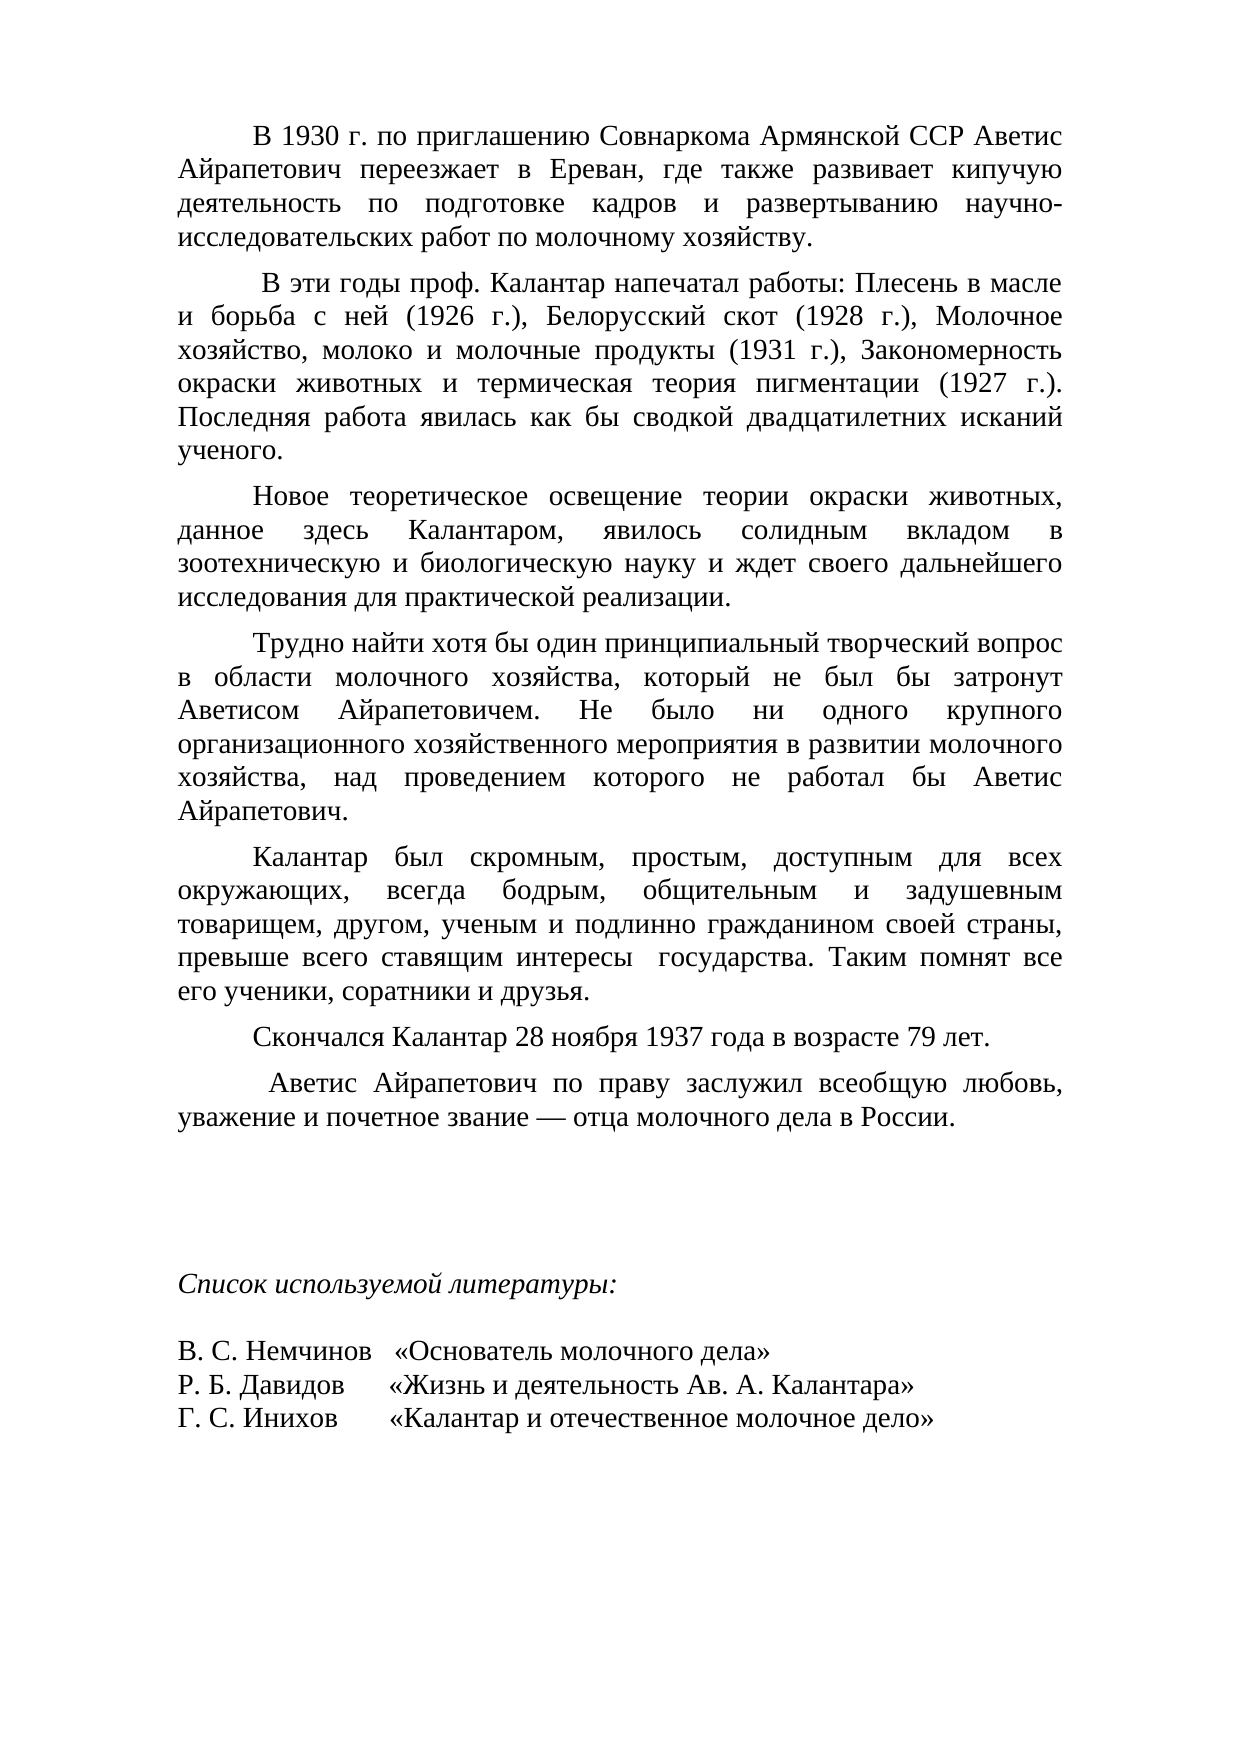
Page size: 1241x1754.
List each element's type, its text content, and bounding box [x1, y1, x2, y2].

text Трудно найти хотя бы один принципиальный творческий вопрос в области молочного хозяйства, который не был бы затронут Аветисом Айрапетовичем. Не было ни одного крупного организационного хозяйственного мероприятия в развитии молочного хозяйства, над проведением которого не работал бы Аветис Айрапетович. [177, 625, 1063, 826]
text Аветис Айрапетович по праву заслужил всеобщую любовь, уважение и почетное звание — отца молочного дела в России. [177, 1065, 1063, 1132]
text В 1930 г. по приглашению Совнаркома Армянской ССР Аветис Айрапетович переезжает в Ереван, где также развивает кипучую деятельность по подготовке кадров и развертыванию научно-исследовательских работ по молочному хозяйству. [177, 118, 1063, 252]
text Новое теоретическое освещение теории окраски животных, данное здесь Калантаром, явилось солидным вкладом в зоотехническую и биологическую науку и ждет своего дальнейшего исследования для практической реализации. [177, 478, 1063, 613]
text Р. Б. Давидов «Жизнь и деятельность Ав. А. Калантара» [177, 1367, 1063, 1401]
text Список используемой литературы: [177, 1266, 1063, 1300]
text Скончался Калантар 28 ноября 1937 года в возрасте 79 лет. [177, 1019, 1063, 1053]
text В эти годы проф. Калантар напечатал работы: Плесень в масле и борьба с ней (1926 г.), Белорусский скот (1928 г.), Молочное хозяйство, молоко и молочные продукты (1931 г.), Закономерность окраски животных и термическая теория пигментации (1927 г.). Последняя работа явилась как бы сводкой двадцатилетних исканий ученого. [177, 265, 1063, 466]
text Г. С. Инихов «Калантар и отечественное молочное дело» [177, 1401, 1063, 1434]
text Калантар был скромным, простым, доступным для всех окружающих, всегда бодрым, общительным и задушевным товарищем, другом, ученым и подлинно гражданином своей страны, превыше всего ставящим интересы государства. Таким помнят все его ученики, соратники и друзья. [177, 839, 1063, 1007]
text В. С. Немчинов «Основатель молочного дела» [177, 1333, 1063, 1367]
